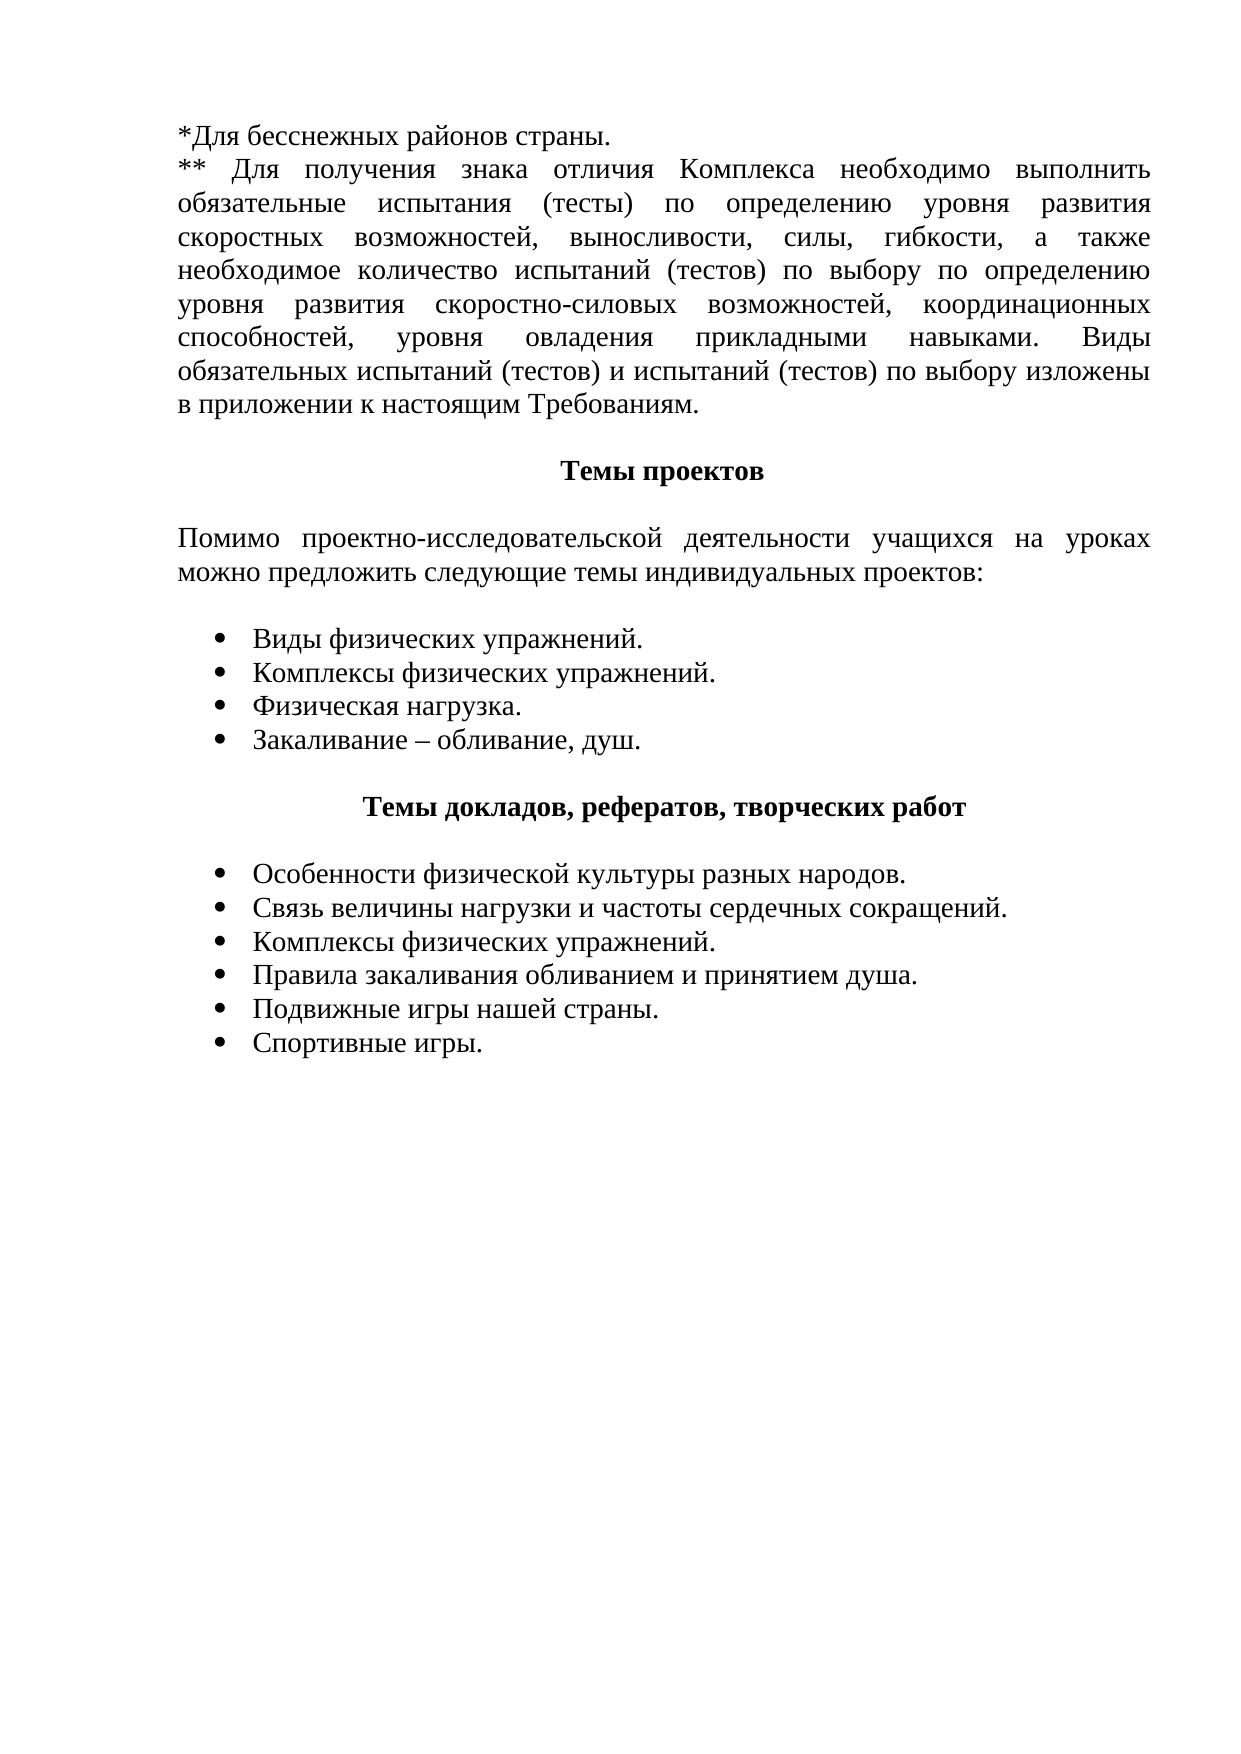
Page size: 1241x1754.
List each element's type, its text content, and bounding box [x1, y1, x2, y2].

list Закаливание – обливание, душ. [215, 722, 1152, 756]
list Особенности физической культуры разных народов. [215, 856, 1152, 890]
list Виды физических упражнений. [215, 621, 1152, 655]
list Правила закаливания обливанием и принятием душа. [215, 957, 1152, 991]
list Подвижные игры нашей страны. [215, 991, 1152, 1025]
text Темы докладов, рефератов, творческих работ [177, 789, 1152, 823]
list Связь величины нагрузки и частоты сердечных сокращений. [215, 890, 1152, 924]
text ** Для получения знака отличия Комплекса необходимо выполнить обязательные испытания (тесты) по определению уровня развития скоростных возможностей, выносливости, силы, гибкости, а также необходимое количество испытаний (тестов) по выбору по определению уровня развития скоростно-силовых возможностей, координационных способностей, уровня овладения прикладными навыками. Виды обязательных испытаний (тестов) и испытаний (тестов) по выбору изложены в приложении к настоящим Требованиям. [177, 152, 1152, 420]
text *Для бесснежных районов страны. [177, 118, 1152, 152]
text Темы проектов [177, 453, 1147, 487]
text Помимо проектно-исследовательской деятельности учащихся на уроках можно предложить следующие темы индивидуальных проектов: [177, 521, 1152, 588]
list Физическая нагрузка. [215, 688, 1152, 722]
list Комплексы физических упражнений. [215, 655, 1152, 688]
list Комплексы физических упражнений. [215, 924, 1152, 957]
list Спортивные игры. [215, 1025, 1152, 1058]
